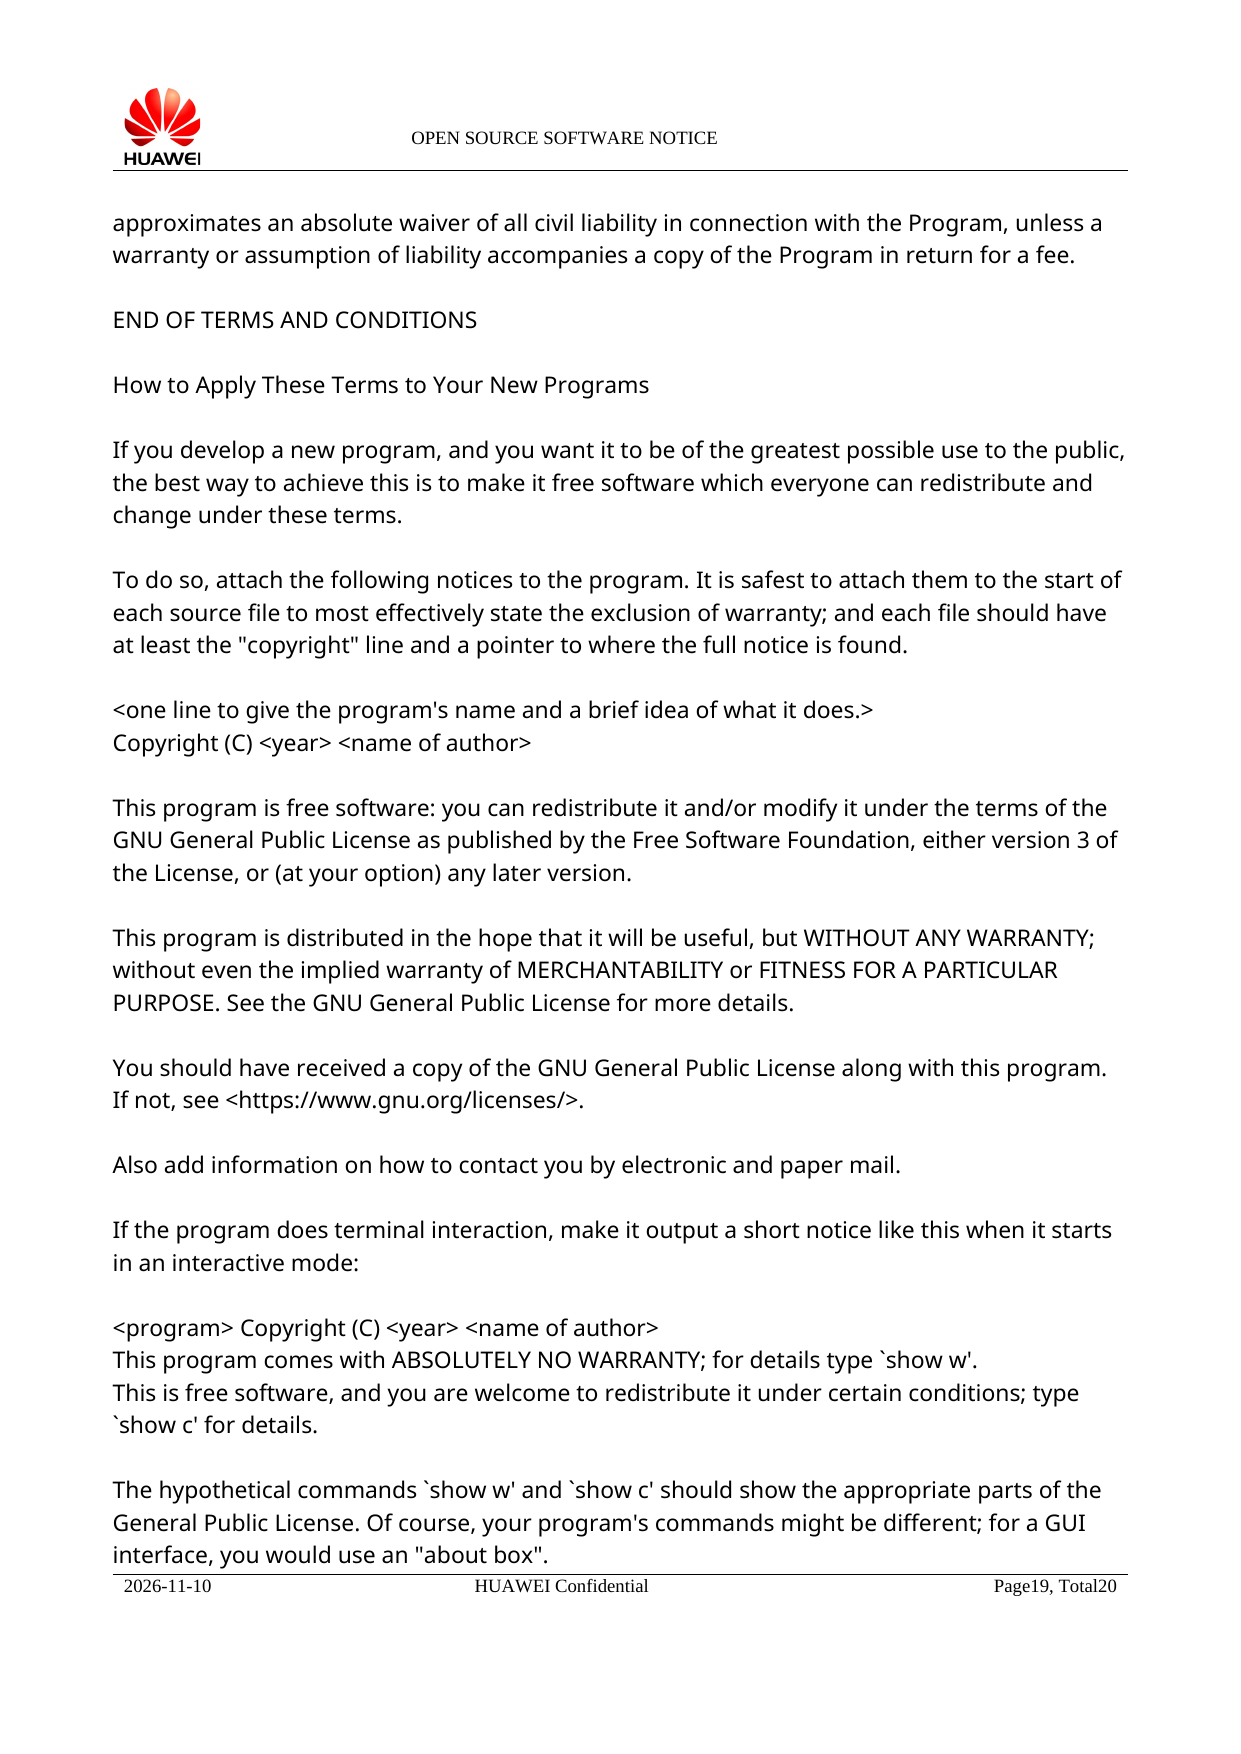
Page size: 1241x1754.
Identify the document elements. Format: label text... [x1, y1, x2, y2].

text This is free software, and you are welcome to redistribute it under certain conditions; type `show c' for details. [112, 1376, 1128, 1441]
text END OF TERMS AND CONDITIONS [112, 304, 1128, 336]
text This program comes with ABSOLUTELY NO WARRANTY; for details type `show w'. [112, 1344, 1128, 1376]
text This program is free software: you can redistribute it and/or modify it under the terms of the GNU General Public License as published by the Free Software Foundation, either version 3 of the License, or (at your option) any later version. [112, 791, 1128, 889]
text To do so, attach the following notices to the program. It is safest to attach them to the start of each source file to most effectively state the exclusion of warranty; and each file should have at least the "copyright" line and a pointer to where the full notice is found. [112, 564, 1128, 661]
text Also add information on how to contact you by electronic and paper mail. [112, 1149, 1128, 1181]
text The hypothetical commands `show w' and `show c' should show the appropriate parts of the General Public License. Of course, your program's commands might be different; for a GUI interface, you would use an "about box". [112, 1474, 1128, 1571]
text You should have received a copy of the GNU General Public License along with this program. If not, see <https://www.gnu.org/licenses/>. [112, 1051, 1128, 1116]
text <one line to give the program's name and a brief idea of what it does.> [112, 694, 1128, 726]
text Copyright (C) <year> <name of author> [112, 726, 1128, 759]
text If you develop a new program, and you want it to be of the greatest possible use to the public, the best way to achieve this is to make it free software which everyone can redistribute and change under these terms. [112, 434, 1128, 531]
picture [124, 88, 201, 165]
text This program is distributed in the hope that it will be useful, but WITHOUT ANY WARRANTY; without even the implied warranty of MERCHANTABILITY or FITNESS FOR A PARTICULAR PURPOSE. See the GNU General Public License for more details. [112, 921, 1128, 1019]
text <program> Copyright (C) <year> <name of author> [112, 1311, 1128, 1344]
text If the program does terminal interaction, make it output a short notice like this when it starts in an interactive mode: [112, 1214, 1128, 1279]
text How to Apply These Terms to Your New Programs [112, 369, 1128, 401]
